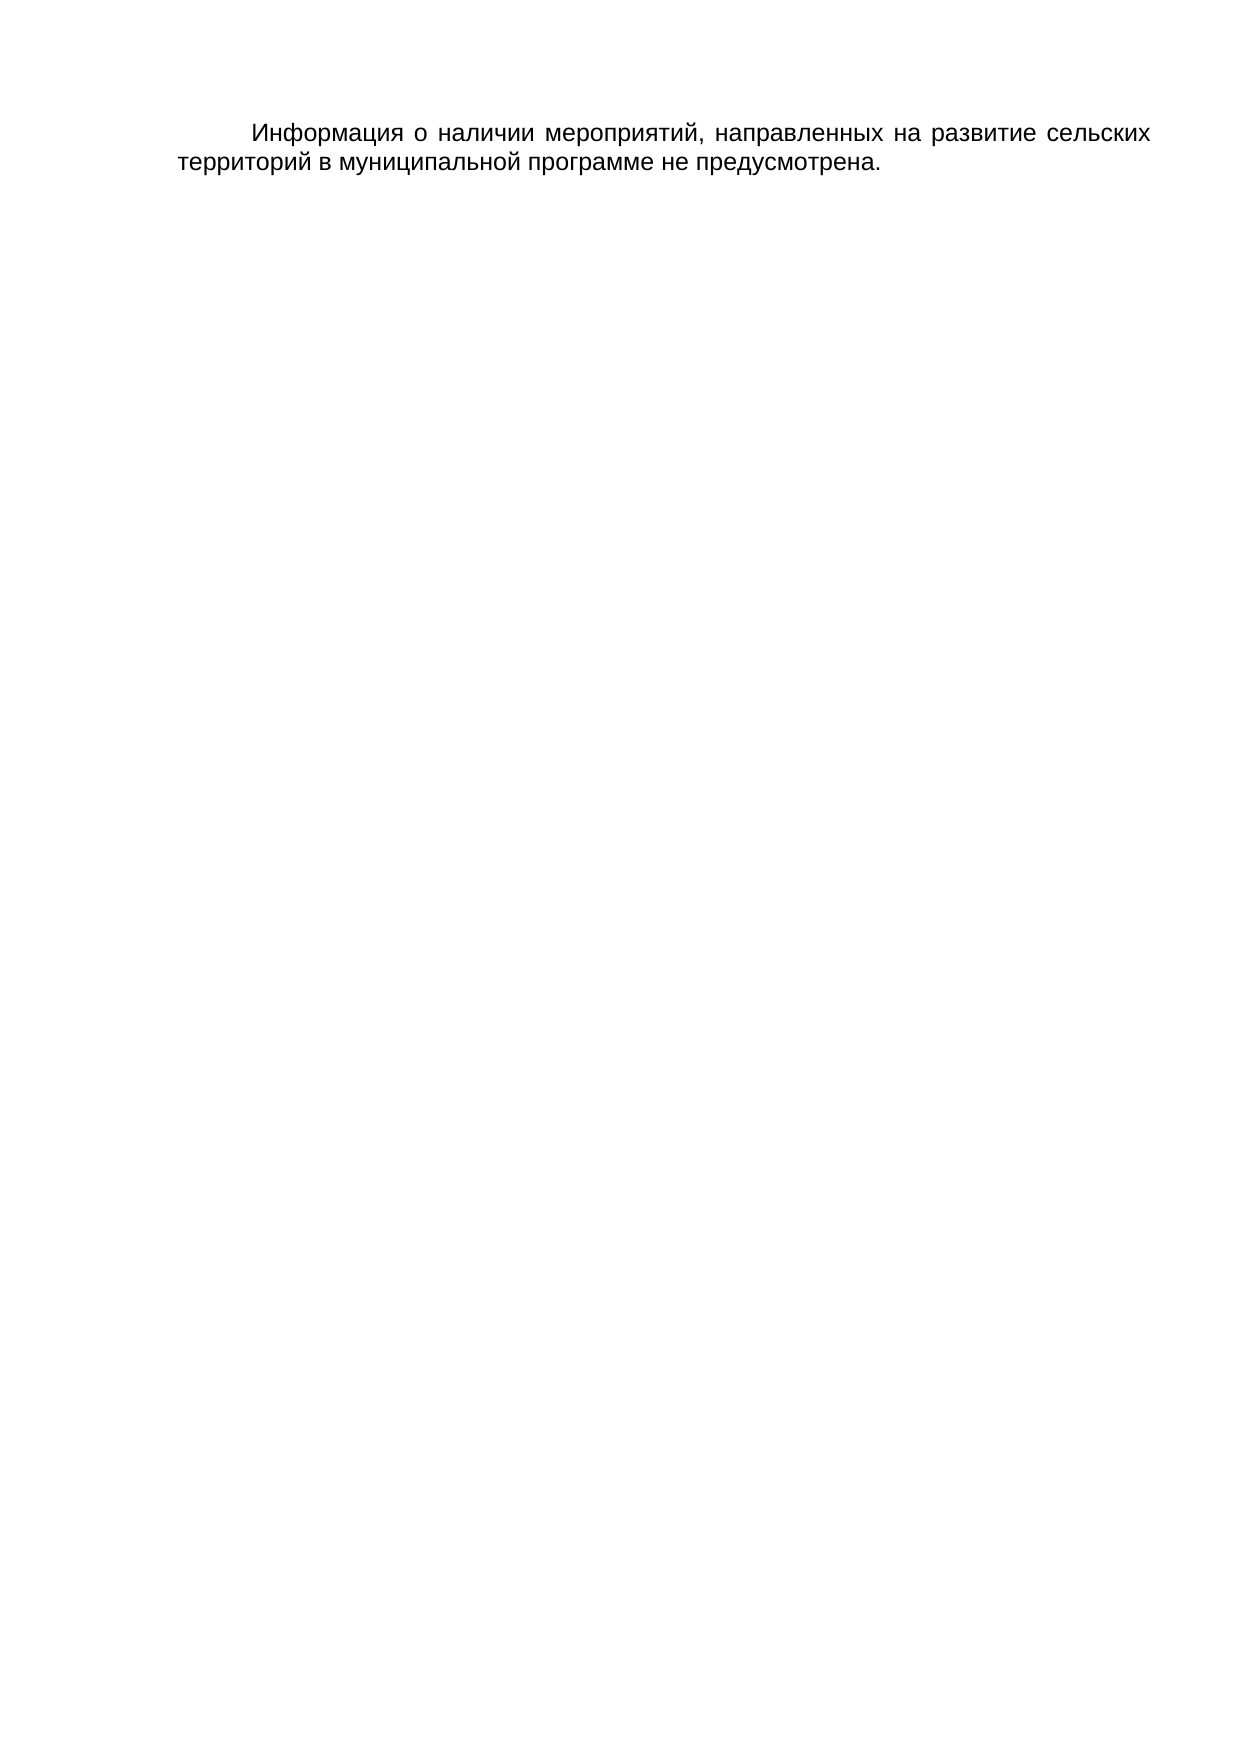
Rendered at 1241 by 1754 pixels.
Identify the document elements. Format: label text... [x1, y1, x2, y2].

text Информация о наличии мероприятий, направленных на развитие сельских территорий в муниципальной программе не предусмотрена. [177, 118, 1152, 176]
